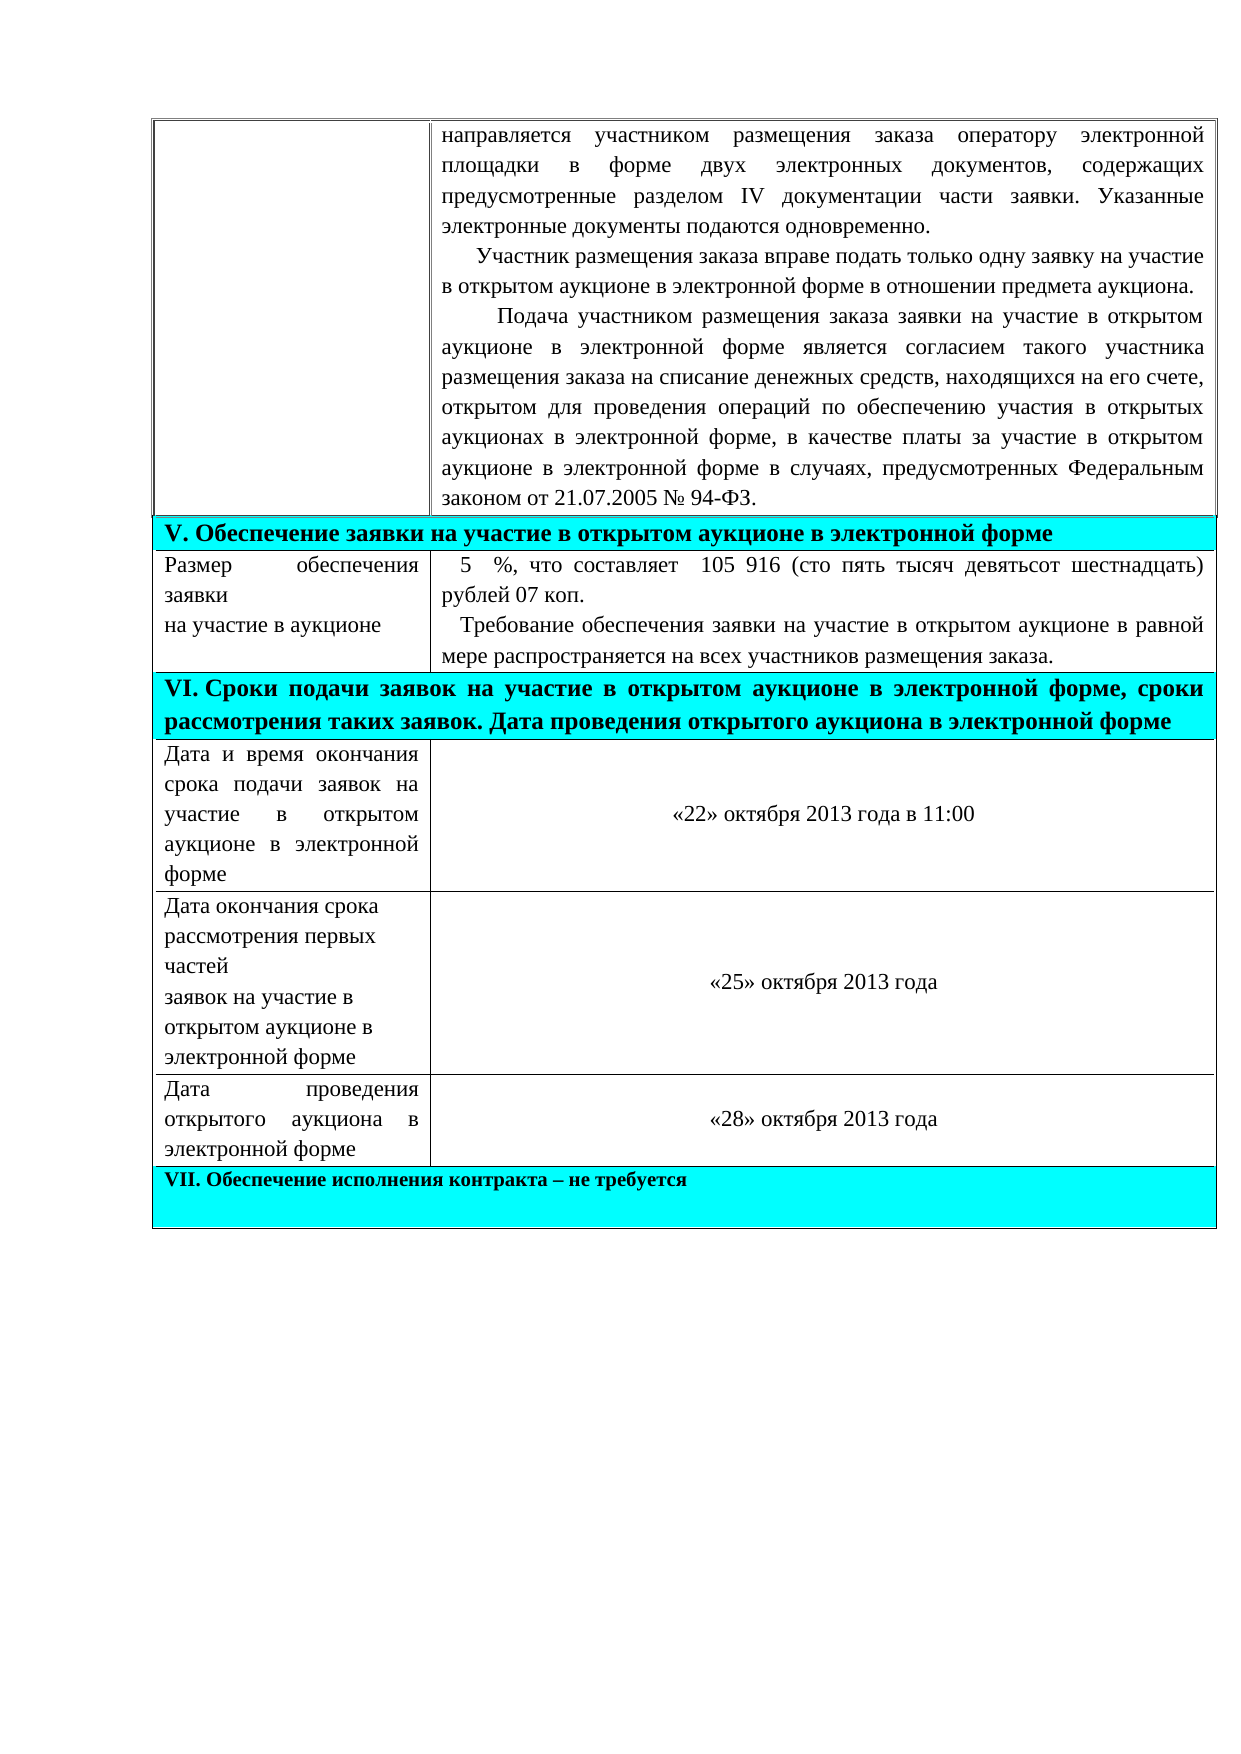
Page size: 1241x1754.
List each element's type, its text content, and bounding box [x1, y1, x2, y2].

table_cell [155, 121, 430, 514]
table_cell «25» октября 2013 года [431, 891, 1216, 1074]
table_cell V. Обеспечение заявки на участие в открытом аукционе в электронной форме [153, 515, 1216, 550]
table_cell VII. Обеспечение исполнения контракта – не требуется [153, 1166, 1216, 1227]
table_cell Размер обеспечения заявки на участие в аукционе [153, 550, 430, 672]
table_cell VI. Сроки подачи заявок на участие в открытом аукционе в электронной форме, сроки рассмотрения таких заявок. Дата проведения открытого аукциона в электронной форме [153, 672, 1216, 739]
table_cell 5 %, что составляет 105 916 (сто пять тысяч девятьсот шестнадцать) рублей 07 коп. Требование обеспечения заявки на участие в открытом аукционе в равной мере распространяется на всех участников размещения заказа. [431, 550, 1216, 672]
table_cell «28» октября 2013 года [431, 1074, 1216, 1166]
table_cell Дата и время окончания срока подачи заявок на участие в открытом аукционе в электронной форме [153, 739, 430, 891]
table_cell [430, 119, 1215, 514]
table_cell Дата окончания срока рассмотрения первых частей заявок на участие в открытом аукционе в электронной форме [153, 891, 430, 1074]
table_cell Дата проведения открытого аукциона в электронной форме [153, 1074, 430, 1166]
table_cell «22» октября 2013 года в 11:00 [431, 739, 1216, 891]
